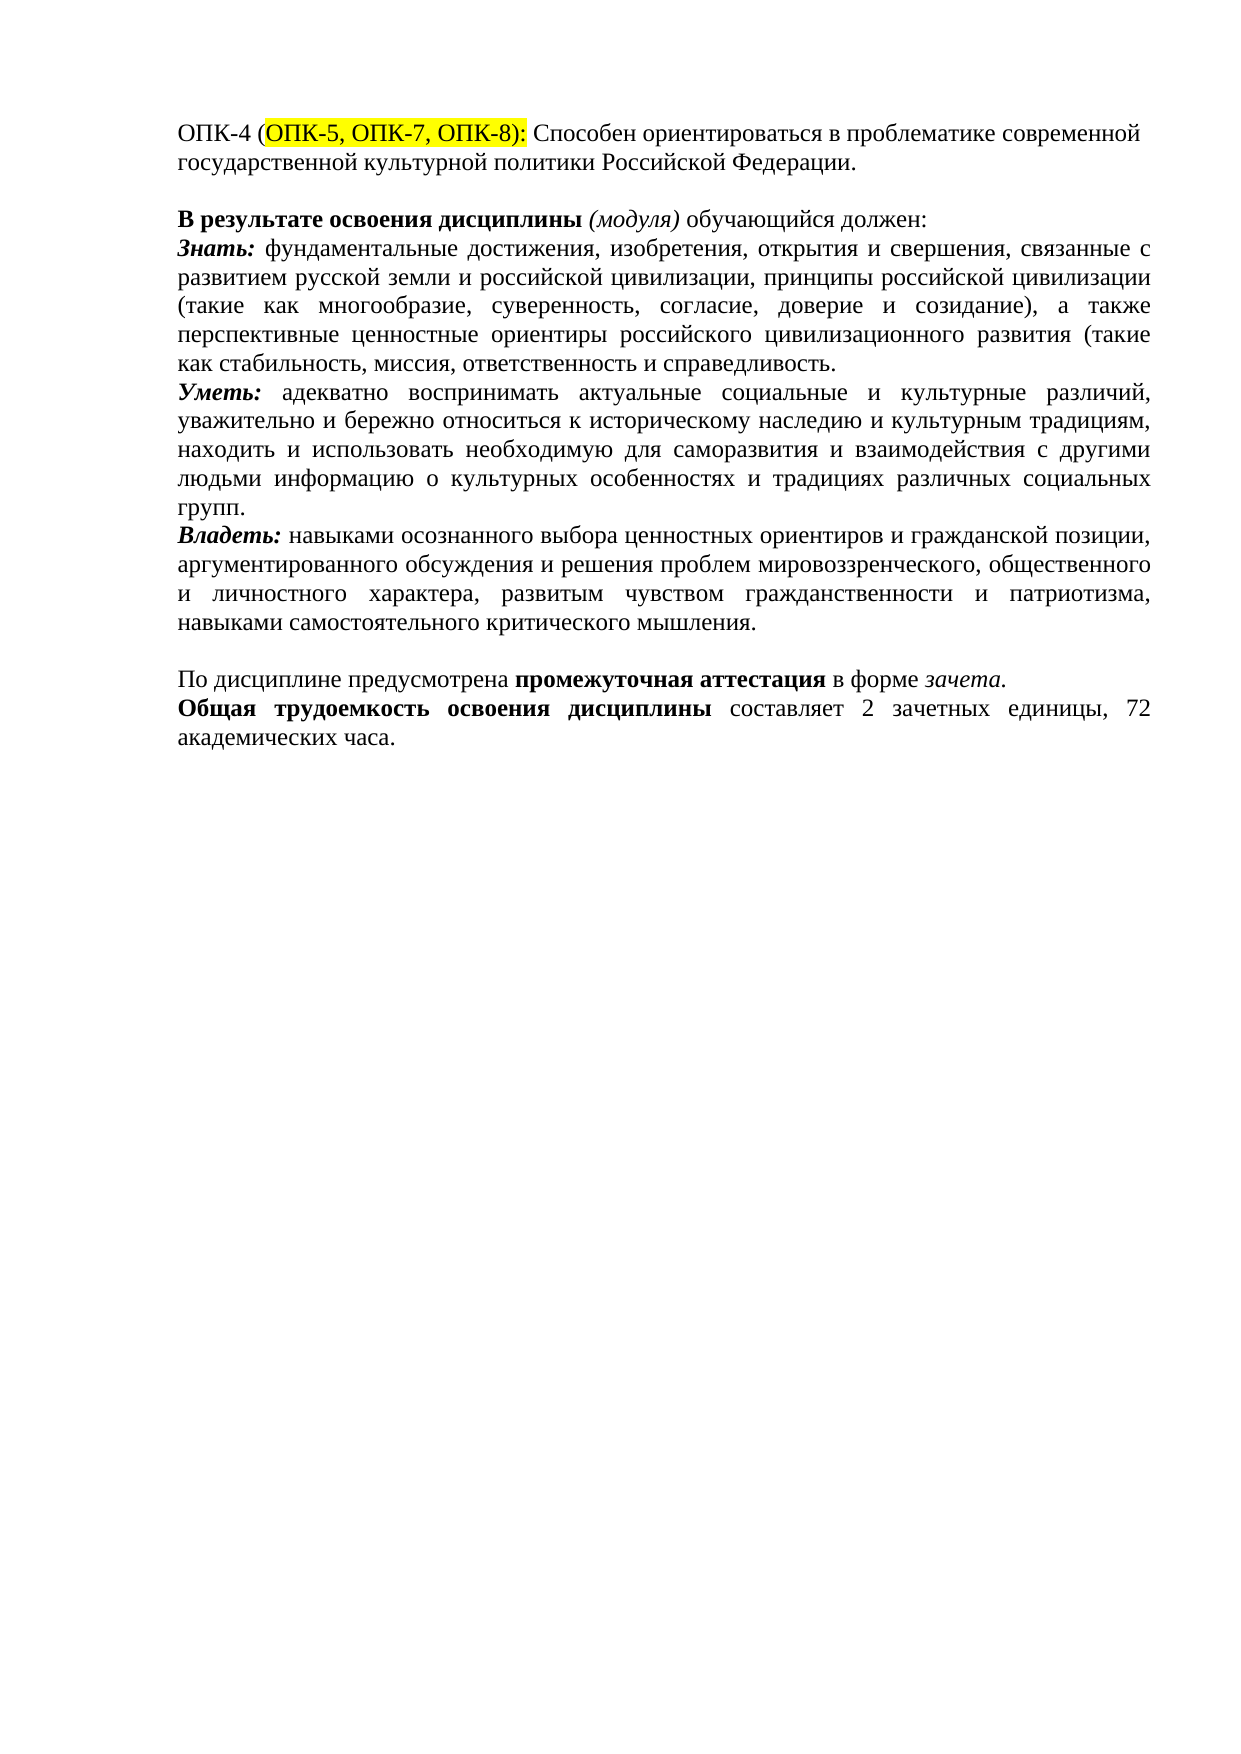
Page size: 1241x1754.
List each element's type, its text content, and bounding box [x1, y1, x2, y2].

text В результате освоения дисциплины (модуля) обучающийся должен: [177, 204, 1152, 233]
text Знать: фундаментальные достижения, изобретения, открытия и свершения, связанные с развитием русской земли и российской цивилизации, принципы российской цивилизации (такие как многообразие, суверенность, согласие, доверие и созидание), а также перспективные ценностные ориентиры российского цивилизационного развития (такие как стабильность, миссия, ответственность и справедливость. [177, 233, 1152, 377]
text По дисциплине предусмотрена промежуточная аттестация в форме зачета. [177, 664, 1152, 693]
text ОПК-4 (ОПК-5, ОПК-7, ОПК-8): Способен ориентироваться в проблематике современной государственной культурной политики Российской Федерации. [177, 118, 1152, 176]
text Общая трудоемкость освоения дисциплины составляет 2 зачетных единицы, 72 академических часа. [177, 693, 1152, 751]
text Владеть: навыками осознанного выбора ценностных ориентиров и гражданской позиции, аргументированного обсуждения и решения проблем мировоззренческого, общественного и личностного характера, развитым чувством гражданственности и патриотизма, навыками самостоятельного критического мышления. [177, 521, 1152, 636]
text Уметь: адекватно воспринимать актуальные социальные и культурные различий, уважительно и бережно относиться к историческому наследию и культурным традициям, находить и использовать необходимую для саморазвития и взаимодействия с другими людьми информацию о культурных особенностях и традициях различных социальных групп. [177, 377, 1152, 521]
